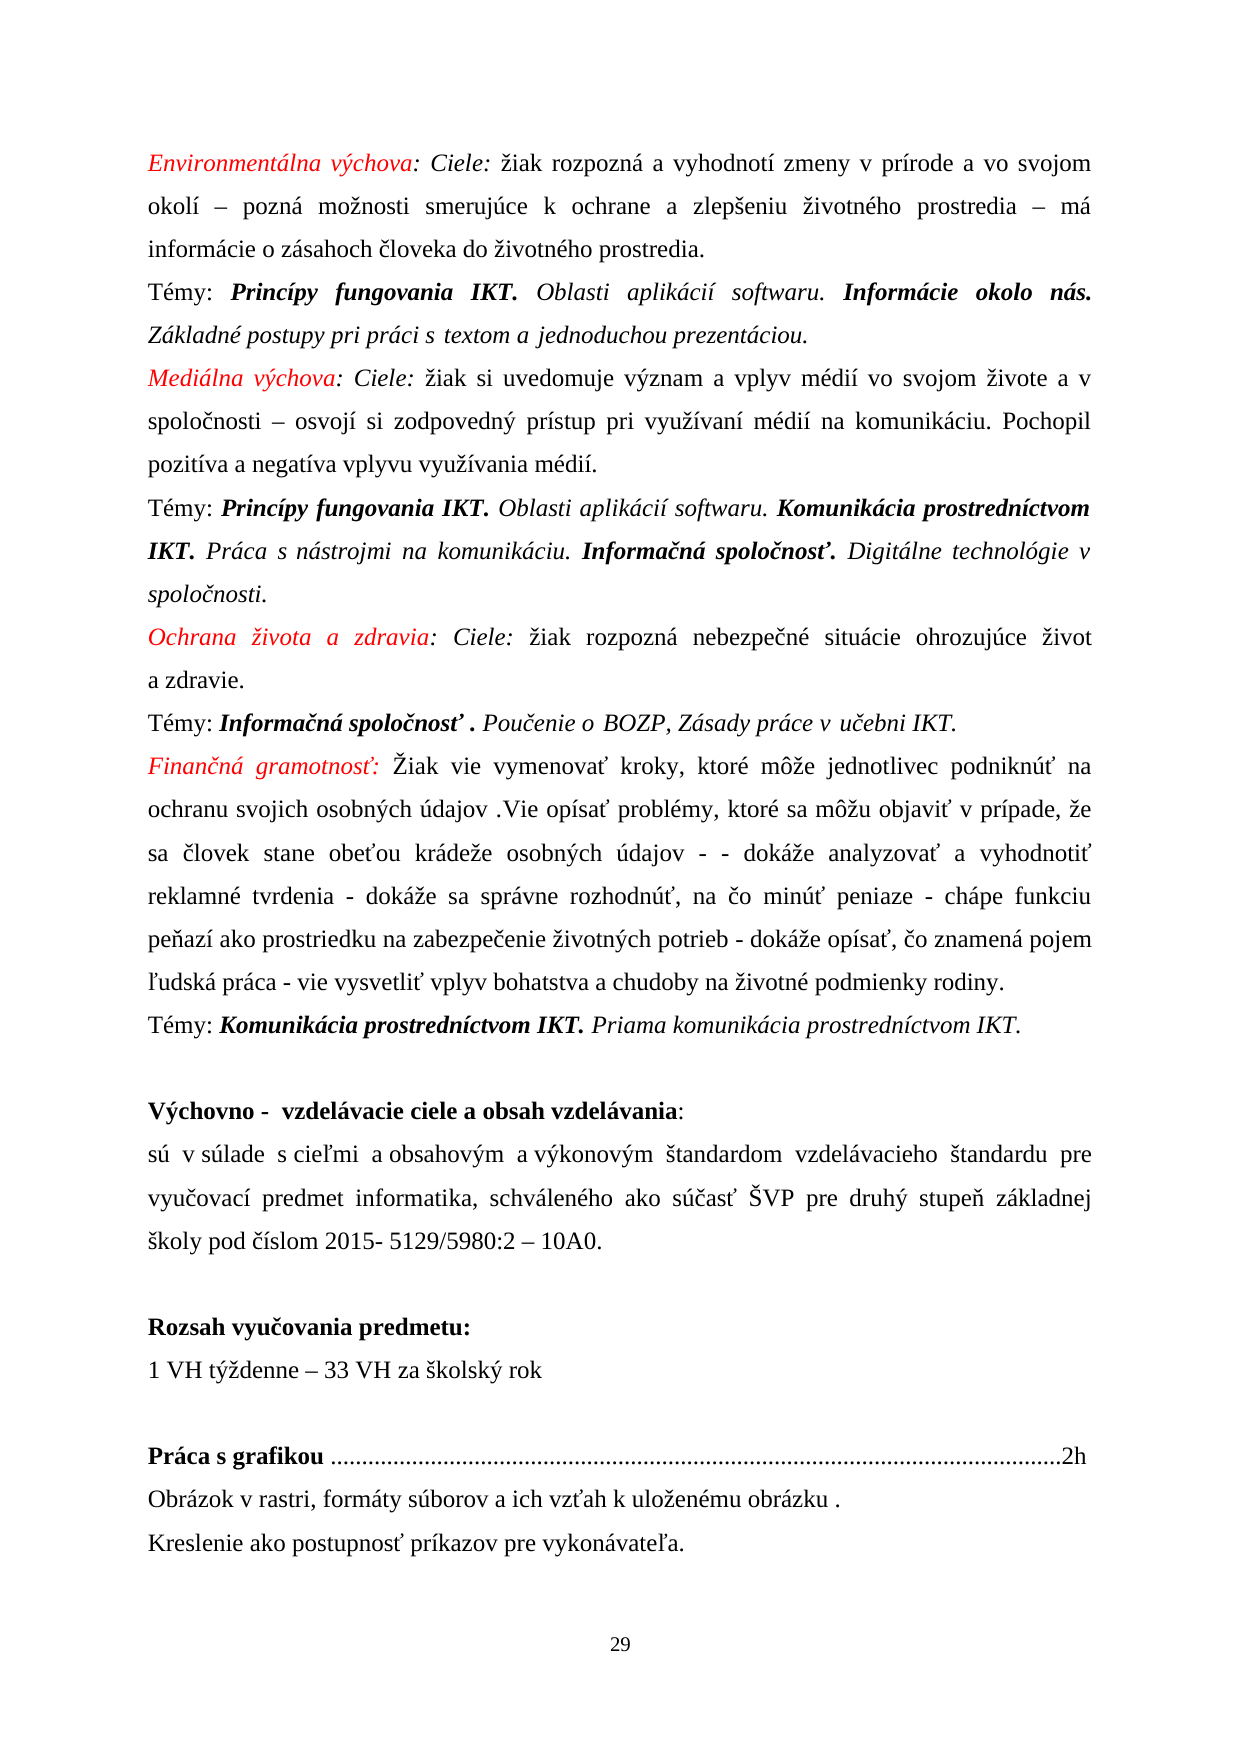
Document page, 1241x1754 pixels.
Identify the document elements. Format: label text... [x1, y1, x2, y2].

text Kreslenie ako postupnosť príkazov pre vykonávateľa. [148, 1528, 1093, 1556]
text sú v súlade s cieľmi a obsahovým a výkonovým štandardom vzdelávacieho štandardu pre vyučovací predmet informatika, schváleného ako súčasť ŠVP pre druhý stupeň základnej školy pod číslom 2015- 5129/5980:2 – 10A0. [148, 1139, 1093, 1254]
text 1 VH týždenne – 33 VH za školský rok [148, 1355, 1093, 1384]
text Obrázok v rastri, formáty súborov a ich vzťah k uloženému obrázku . [148, 1484, 1093, 1513]
text Témy: Komunikácia prostredníctvom IKT. Priama komunikácia prostredníctvom IKT. [148, 1010, 1093, 1039]
text Témy: Princípy fungovania IKT. Oblasti aplikácií softwaru. Komunikácia prostredníctvom IKT. Práca s nástrojmi na komunikáciu. Informačná spoločnosť. Digitálne technológie v spoločnosti. [148, 493, 1093, 608]
text Témy: Princípy fungovania IKT. Oblasti aplikácií softwaru. Informácie okolo nás. Základné postupy pri práci s textom a jednoduchou prezentáciou. [148, 277, 1093, 349]
text Mediálna výchova: Ciele: žiak si uvedomuje význam a vplyv médií vo svojom živote a v spoločnosti – osvojí si zodpovedný prístup pri využívaní médií na komunikáciu. Pochopil pozitíva a negatíva vplyvu využívania médií. [148, 363, 1093, 478]
text Práca s grafikou .....................................................................................................................2h [148, 1441, 1093, 1470]
text Environmentálna výchova: Ciele: žiak rozpozná a vyhodnotí zmeny v prírode a vo svojom okolí – pozná možnosti smerujúce k ochrane a zlepšeniu životného prostredia – má informácie o zásahoch človeka do životného prostredia. [148, 148, 1093, 263]
text Témy: Informačná spoločnosť . Poučenie o BOZP, Zásady práce v učebni IKT. [148, 708, 1093, 737]
text Rozsah vyučovania predmetu: [148, 1312, 1093, 1341]
text Výchovno - vzdelávacie ciele a obsah vzdelávania: [148, 1096, 1093, 1125]
text Ochrana života a zdravia: Ciele: žiak rozpozná nebezpečné situácie ohrozujúce život a zdravie. [148, 622, 1093, 694]
text Finančná gramotnosť: Žiak vie vymenovať kroky, ktoré môže jednotlivec podniknúť na ochranu svojich osobných údajov .Vie opísať problémy, ktoré sa môžu objaviť v prípade, že sa človek stane obeťou krádeže osobných údajov - - dokáže analyzovať a vyhodnotiť reklamné tvrdenia - dokáže sa správne rozhodnúť, na čo minúť peniaze - chápe funkciu peňazí ako prostriedku na zabezpečenie životných potrieb - dokáže opísať, čo znamená pojem ľudská práca - vie vysvetliť vplyv bohatstva a chudoby na životné podmienky rodiny. [148, 751, 1093, 996]
